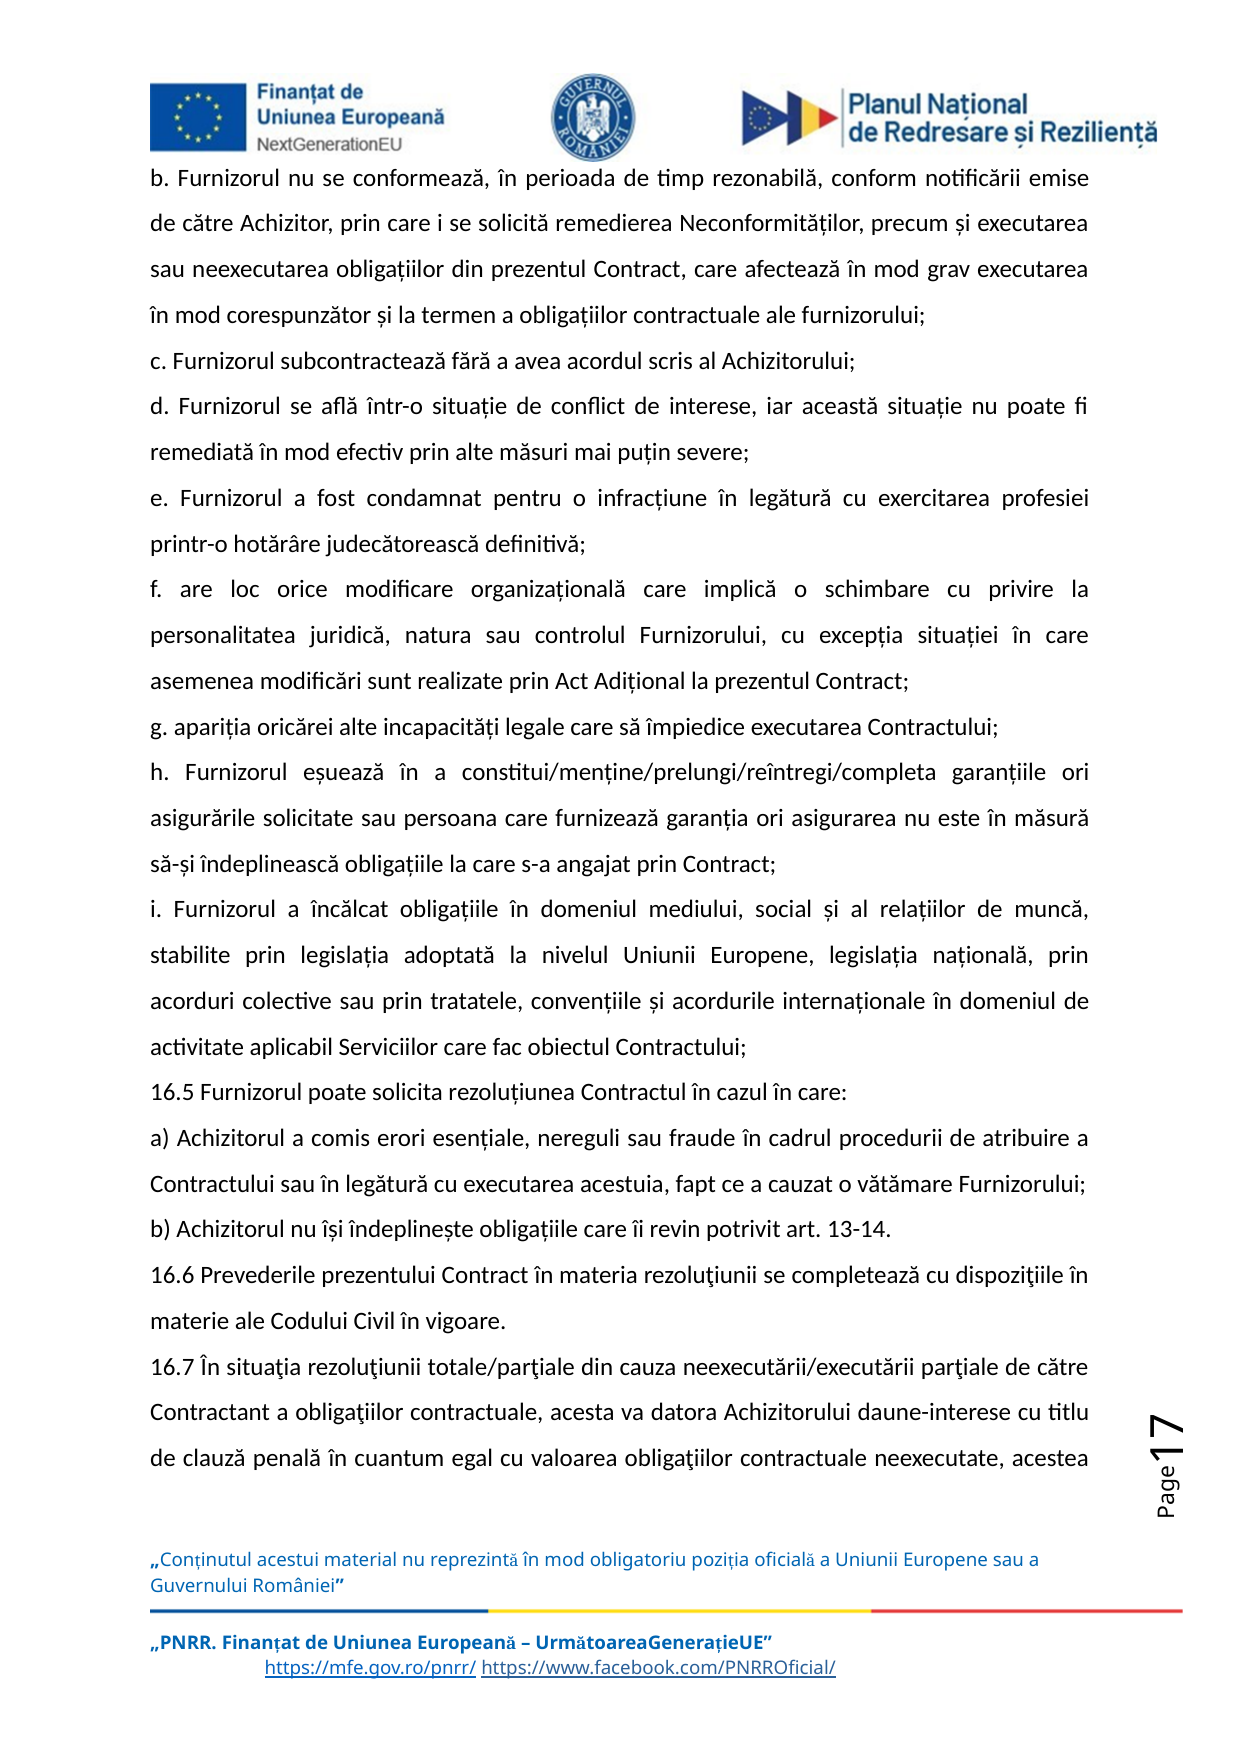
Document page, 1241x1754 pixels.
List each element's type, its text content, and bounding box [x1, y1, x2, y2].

text b) Achizitorul nu își îndeplinește obligațiile care îi revin potrivit art. 13-14. [150, 1214, 1090, 1244]
text d. Furnizorul se află într-o situație de conflict de interese, iar această situație nu poate fi remediată în mod efectiv prin alte măsuri mai puțin severe; [150, 391, 1090, 467]
text f. are loc orice modificare organizațională care implică o schimbare cu privire la personalitatea juridică, natura sau controlul Furnizorului, cu excepția situației în care asemenea modificări sunt realizate prin Act Adițional la prezentul Contract; [150, 573, 1090, 695]
text g. apariția oricărei alte incapacități legale care să împiedice executarea Contractului; [150, 711, 1090, 741]
text e. Furnizorul a fost condamnat pentru o infracțiune în legătură cu exercitarea profesiei printr-o hotărâre judecătorească definitivă; [150, 482, 1090, 558]
text 16.6 Prevederile prezentului Contract în materia rezoluţiunii se completează cu dispoziţiile în materie ale Codului Civil în vigoare. [150, 1259, 1090, 1336]
text i. Furnizorul a încălcat obligațiile în domeniul mediului, social și al relațiilor de muncă, stabilite prin legislația adoptată la nivelul Uniunii Europene, legislația națională, prin acorduri colective sau prin tratatele, convențiile și acordurile internaționale în domeniul de activitate aplicabil Serviciilor care fac obiectul Contractului; [150, 893, 1090, 1061]
text h. Furnizorul eșuează în a constitui/menține/prelungi/reîntregi/completa garanțiile ori asigurările solicitate sau persoana care furnizează garanția ori asigurarea nu este în măsură să-și îndeplinească obligațiile la care s-a angajat prin Contract; [150, 756, 1090, 878]
picture [150, 1597, 1183, 1624]
text c. Furnizorul subcontractează fără a avea acordul scris al Achizitorului; [150, 345, 1090, 375]
text a) Achizitorul a comis erori esențiale, nereguli sau fraude în cadrul procedurii de atribuire a Contractului sau în legătură cu executarea acestuia, fapt ce a cauzat o vătămare Furnizorului; [150, 1122, 1090, 1198]
picture [150, 73, 1158, 162]
text b. Furnizorul nu se conformează, în perioada de timp rezonabilă, conform notificării emise de către Achizitor, prin care i se solicită remedierea Neconformităților, precum și executarea sau neexecutarea obligațiilor din prezentul Contract, care afectează în mod grav executarea în mod corespunzător și la termen a obligațiilor contractuale ale furnizorului; [150, 162, 1090, 329]
text 16.5 Furnizorul poate solicita rezoluțiunea Contractul în cazul în care: [150, 1076, 1090, 1107]
